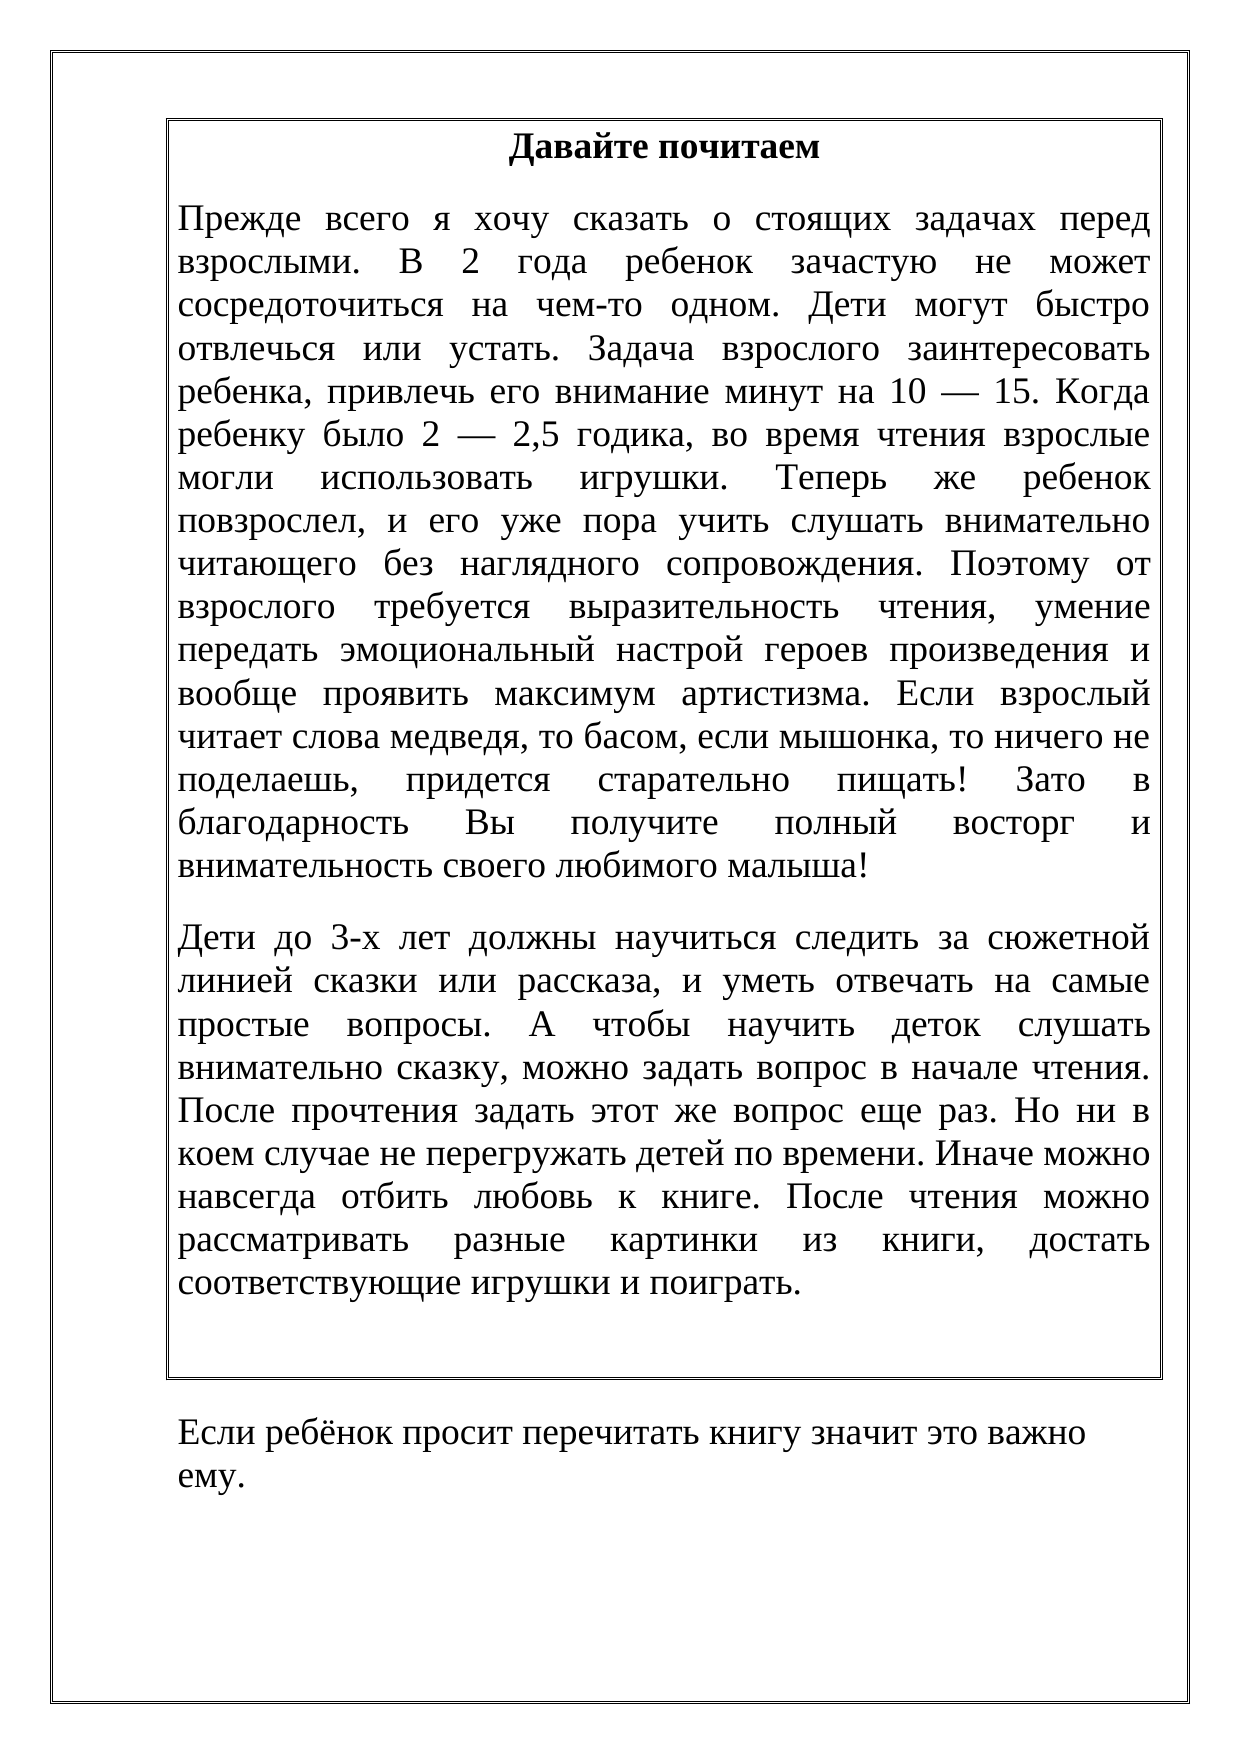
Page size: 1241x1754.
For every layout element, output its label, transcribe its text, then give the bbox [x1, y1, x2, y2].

text Прежде всего я хочу сказать о стоящих задачах перед взрослыми. В 2 года ребенок зачастую не может сосредоточиться на чем-то одном. Дети могут быстро отвлечься или устать. Задача взрослого заинтересовать ребенка, привлечь его внимание минут на 10 — 15. Когда ребенку было 2 — 2,5 годика, во время чтения взрослые могли использовать игрушки. Теперь же ребенок повзрослел, и его уже пора учить слушать внимательно читающего без наглядного сопровождения. Поэтому от взрослого требуется выразительность чтения, умение передать эмоциональный настрой героев произведения и вообще проявить максимум артистизма. Если взрослый читает слова медведя, то басом, если мышонка, то ничего не поделаешь, придется старательно пищать! Зато в благодарность Вы получите полный восторг и внимательность своего любимого малыша! [169, 190, 1160, 886]
text Если ребёнок просит перечитать книгу значит это важно ему. [177, 1409, 1152, 1496]
text Давайте почитаем [169, 121, 1160, 166]
text Дети до 3-х лет должны научиться следить за сюжетной линией сказки или рассказа, и уметь отвечать на самые простые вопросы. А чтобы научить деток слушать внимательно сказку, можно задать вопрос в начале чтения. После прочтения задать этот же вопрос еще раз. Но ни в коем случае не перегружать детей по времени. Иначе можно навсегда отбить любовь к книге. После чтения можно рассматривать разные картинки из книги, достать соответствующие игрушки и поиграть. [169, 909, 1160, 1303]
